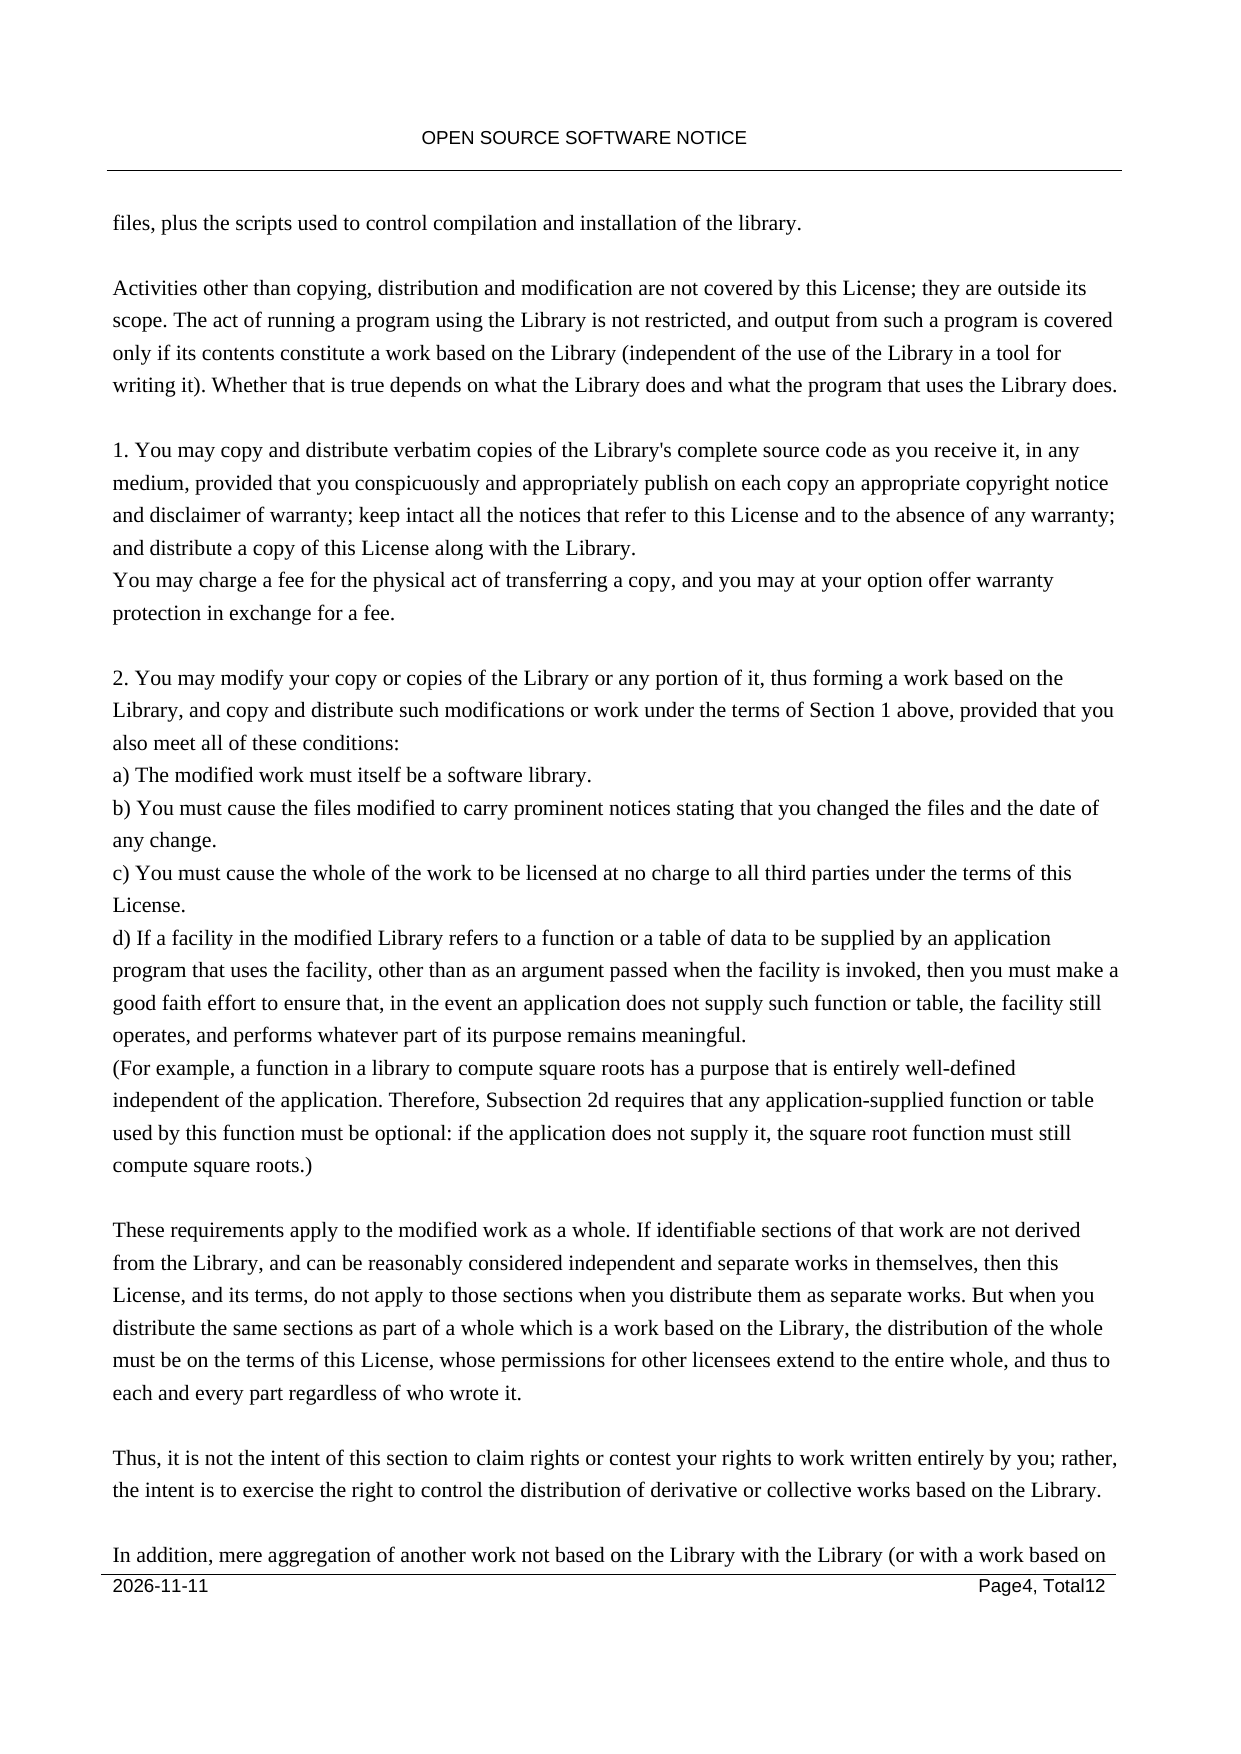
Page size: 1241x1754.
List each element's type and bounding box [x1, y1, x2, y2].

text [112, 206, 1128, 1571]
